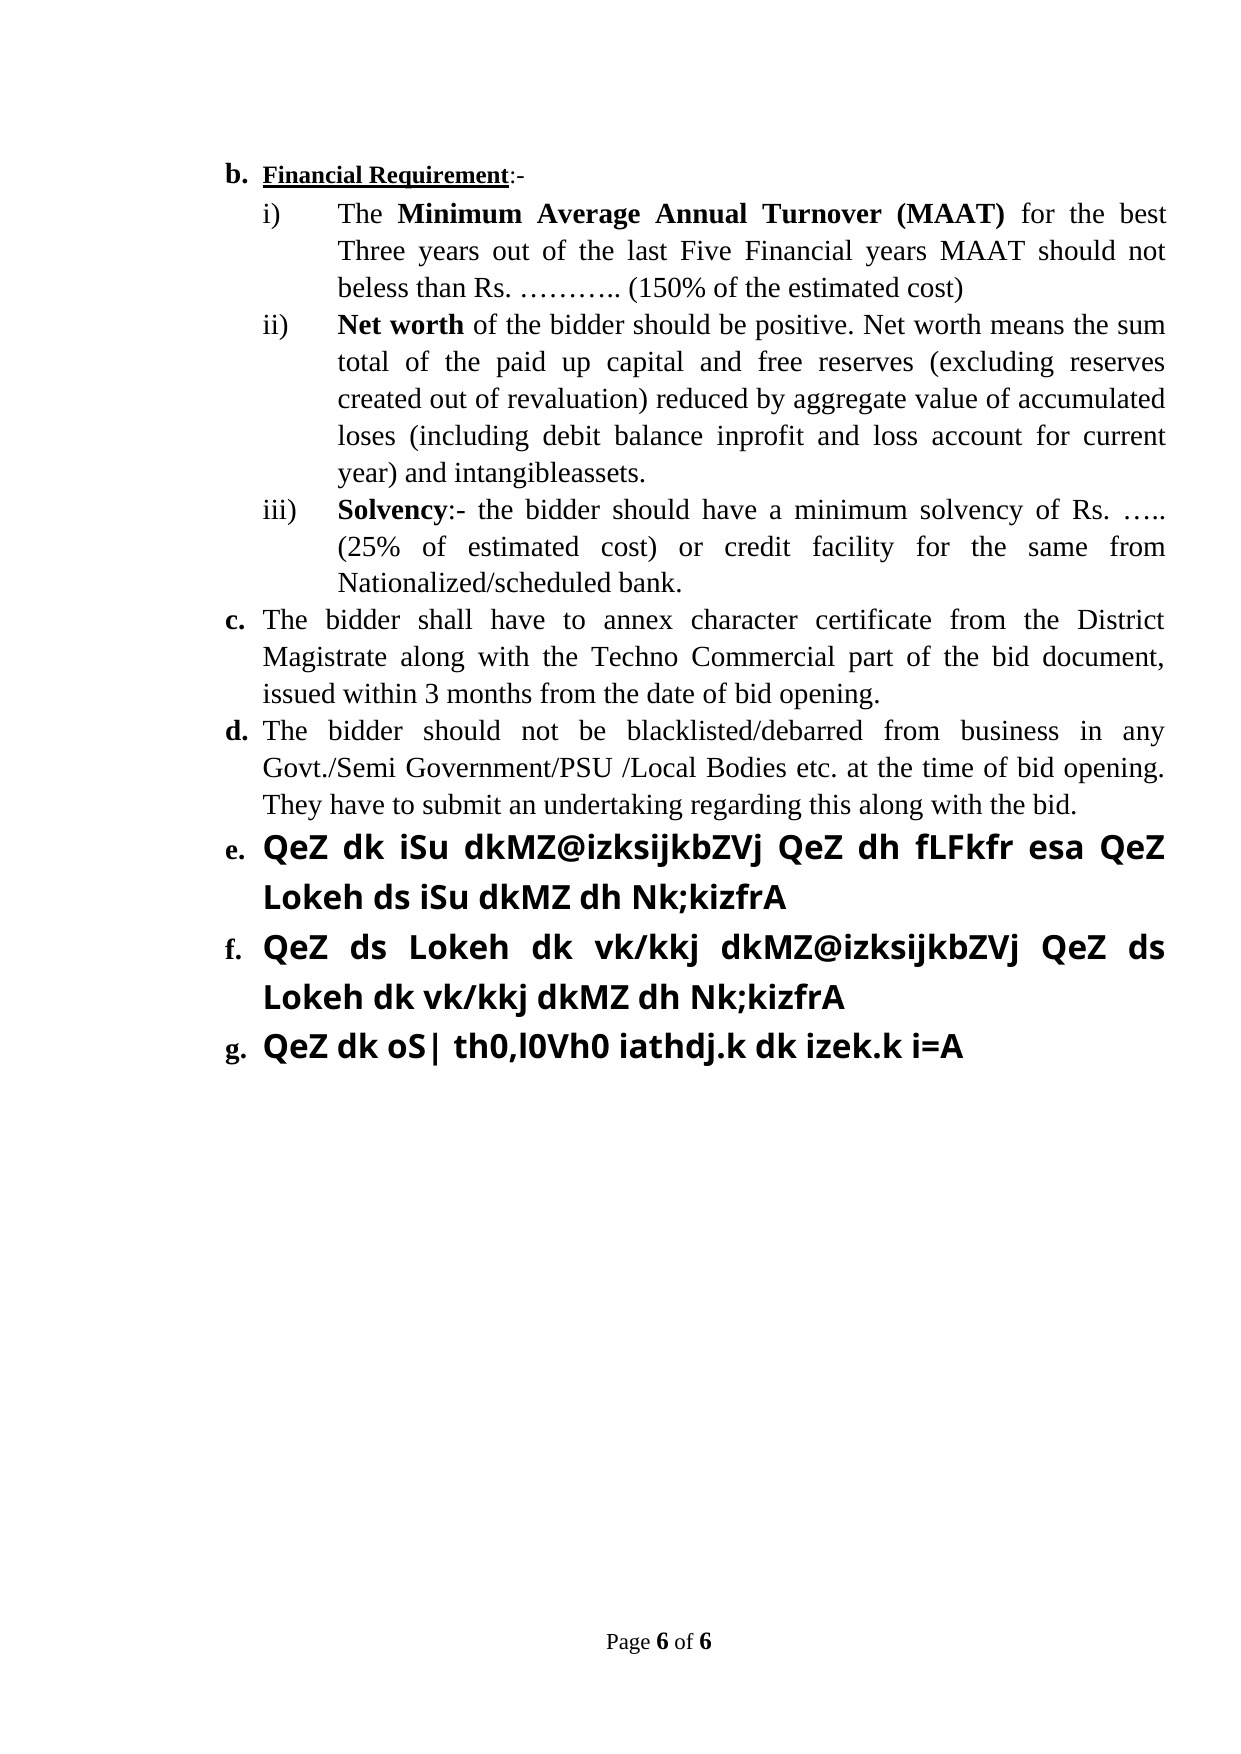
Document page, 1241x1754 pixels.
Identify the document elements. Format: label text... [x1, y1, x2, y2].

list The bidder should not be blacklisted/debarred from business in any Govt./Semi Government/PSU /Local Bodies etc. at the time of bid opening. They have to submit an undertaking regarding this along with the bid. [225, 713, 1166, 820]
list The bidder shall have to annex character certificate from the District Magistrate along with the Techno Commercial part of the bid document, issued within 3 months from the date of bid opening. [225, 602, 1166, 710]
list Solvency:- the bidder should have a minimum solvency of Rs. ….. (25% of estimated cost) or credit facility for the same from Nationalized/scheduled bank. [262, 492, 1167, 599]
subtitle Financial Requirement:- [225, 156, 1178, 189]
list QeZ ds Lokeh dk vk/kkj dkMZ@izksijkbZVj QeZ ds Lokeh dk vk/kkj dkMZ dh Nk;kizfrA [225, 923, 1166, 1019]
list The Minimum Average Annual Turnover (MAAT) for the best Three years out of the last Five Financial years MAAT should not beless than Rs. ……….. (150% of the estimated cost) [262, 197, 1167, 304]
list Net worth of the bidder should be positive. Net worth means the sum total of the paid up capital and free reserves (excluding reserves created out of revaluation) reduced by aggregate value of accumulated loses (including debit balance inprofit and loss account for current year) and intangibleassets. [262, 307, 1167, 488]
list QeZ dk iSu dkMZ@izksijkbZVj QeZ dh fLFkfr esa QeZ Lokeh ds iSu dkMZ dh Nk;kizfrA [225, 824, 1166, 919]
list QeZ dk oS| th0,l0Vh0 iathdj.k dk izek.k i=A [225, 1023, 1166, 1069]
